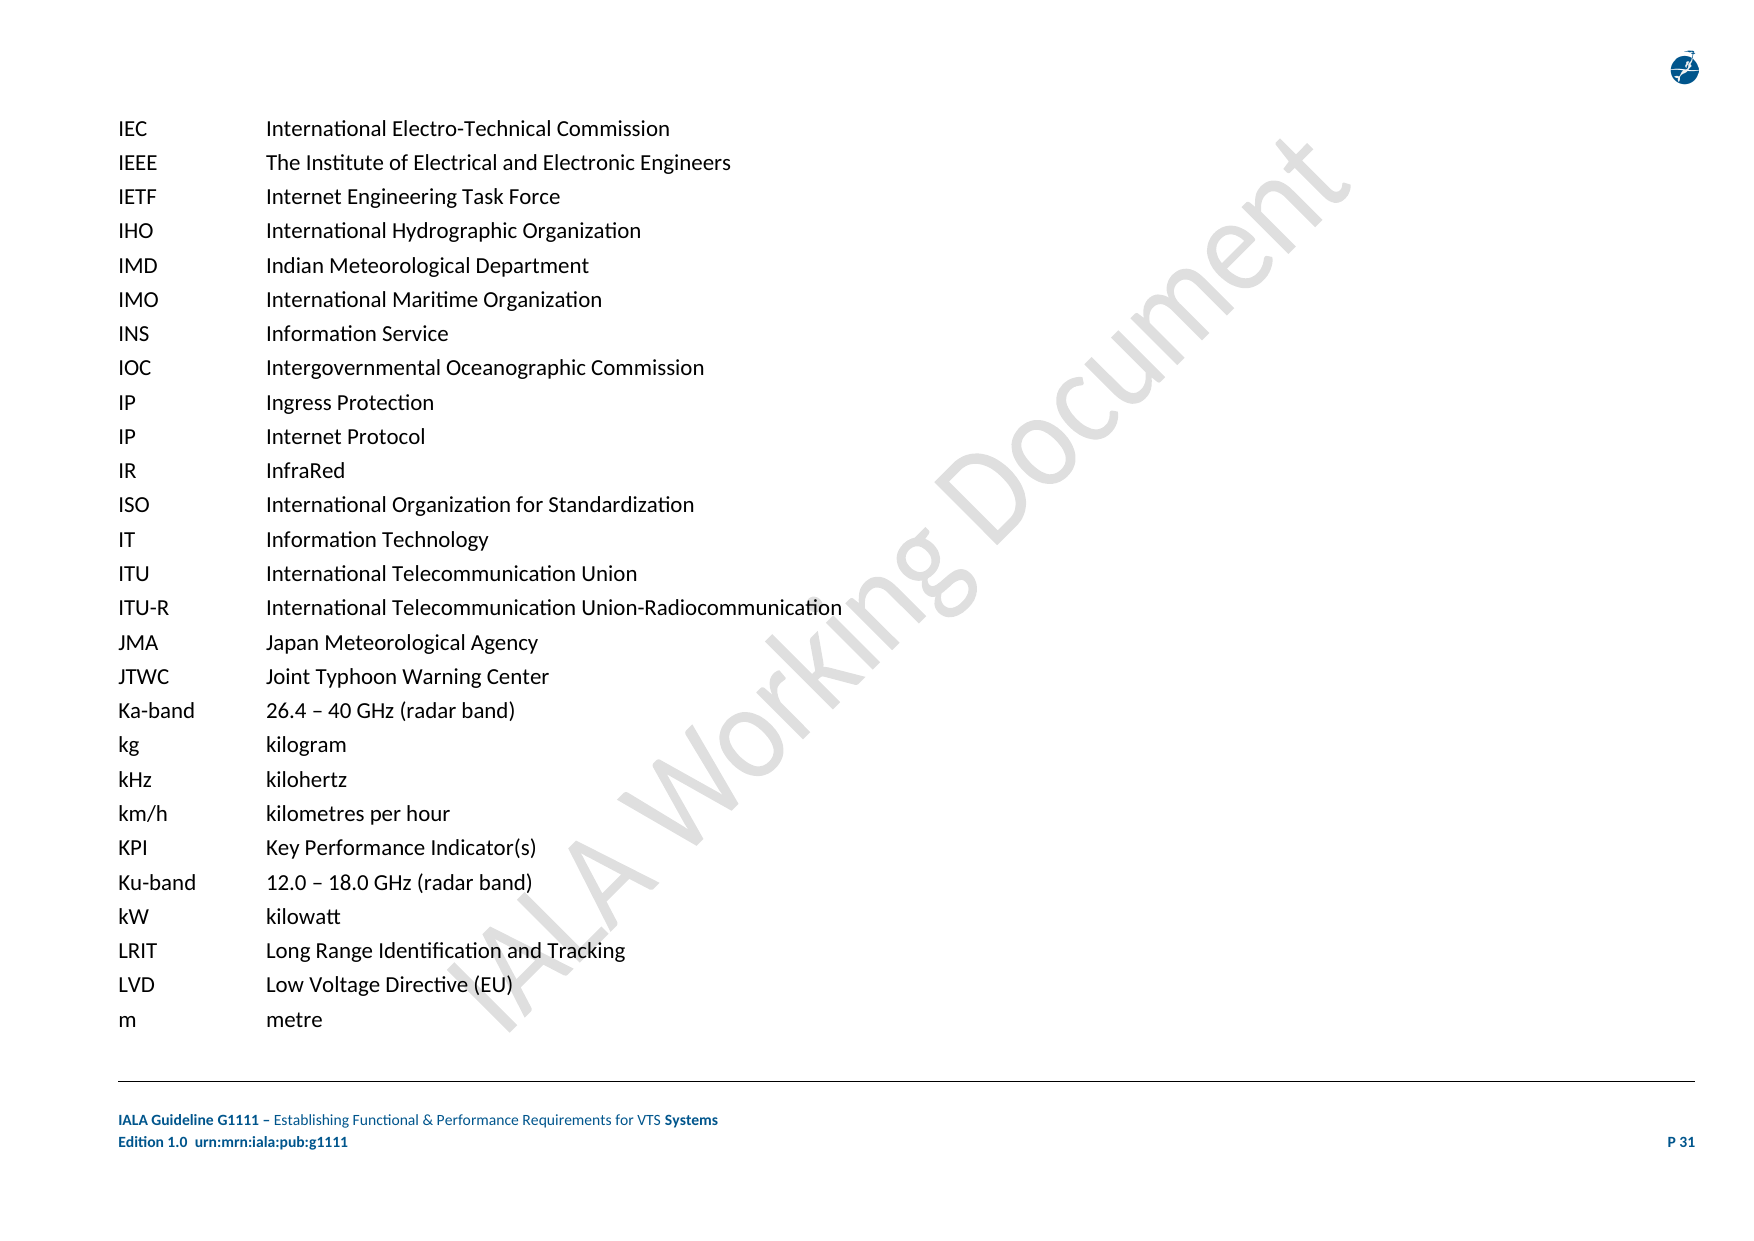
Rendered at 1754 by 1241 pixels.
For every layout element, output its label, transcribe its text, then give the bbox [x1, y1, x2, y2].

text IHO International Hydrographic Organization [118, 216, 1695, 244]
text kW kilowatt [118, 902, 1695, 930]
text ITU-R International Telecommunication Union-Radiocommunication [118, 593, 1695, 621]
text LRIT Long Range Identification and Tracking [118, 936, 1695, 964]
text ITU International Telecommunication Union [118, 559, 1695, 587]
text km/h kilometres per hour [118, 799, 1695, 827]
text m metre [118, 1005, 1695, 1033]
text Ka-band 26.4 – 40 GHz (radar band) [118, 696, 1695, 724]
text JTWC Joint Typhoon Warning Center [118, 662, 1695, 690]
text Ku-band 12.0 – 18.0 GHz (radar band) [118, 868, 1695, 896]
text IP Internet Protocol [118, 422, 1695, 450]
text kHz kilohertz [118, 765, 1695, 793]
text LVD Low Voltage Directive (EU) [118, 970, 1695, 998]
text JMA Japan Meteorological Agency [118, 628, 1695, 656]
text IMD Indian Meteorological Department [118, 251, 1695, 279]
text IP Ingress Protection [118, 388, 1695, 416]
text IT Information Technology [118, 525, 1695, 553]
text IR InfraRed [118, 456, 1695, 484]
text KPI Key Performance Indicator(s) [118, 833, 1695, 861]
text IOC Intergovernmental Oceanographic Commission [118, 353, 1695, 382]
text IEEE The Institute of Electrical and Electronic Engineers [118, 148, 1695, 176]
text kg kilogram [118, 731, 1695, 758]
text IMO International Maritime Organization [118, 285, 1695, 313]
text IETF Internet Engineering Task Force [118, 182, 1695, 210]
text IEC International Electro-Technical Commission [118, 114, 1695, 142]
text INS Information Service [118, 319, 1695, 347]
picture [1639, 0, 1754, 119]
text ISO International Organization for Standardization [118, 491, 1695, 519]
